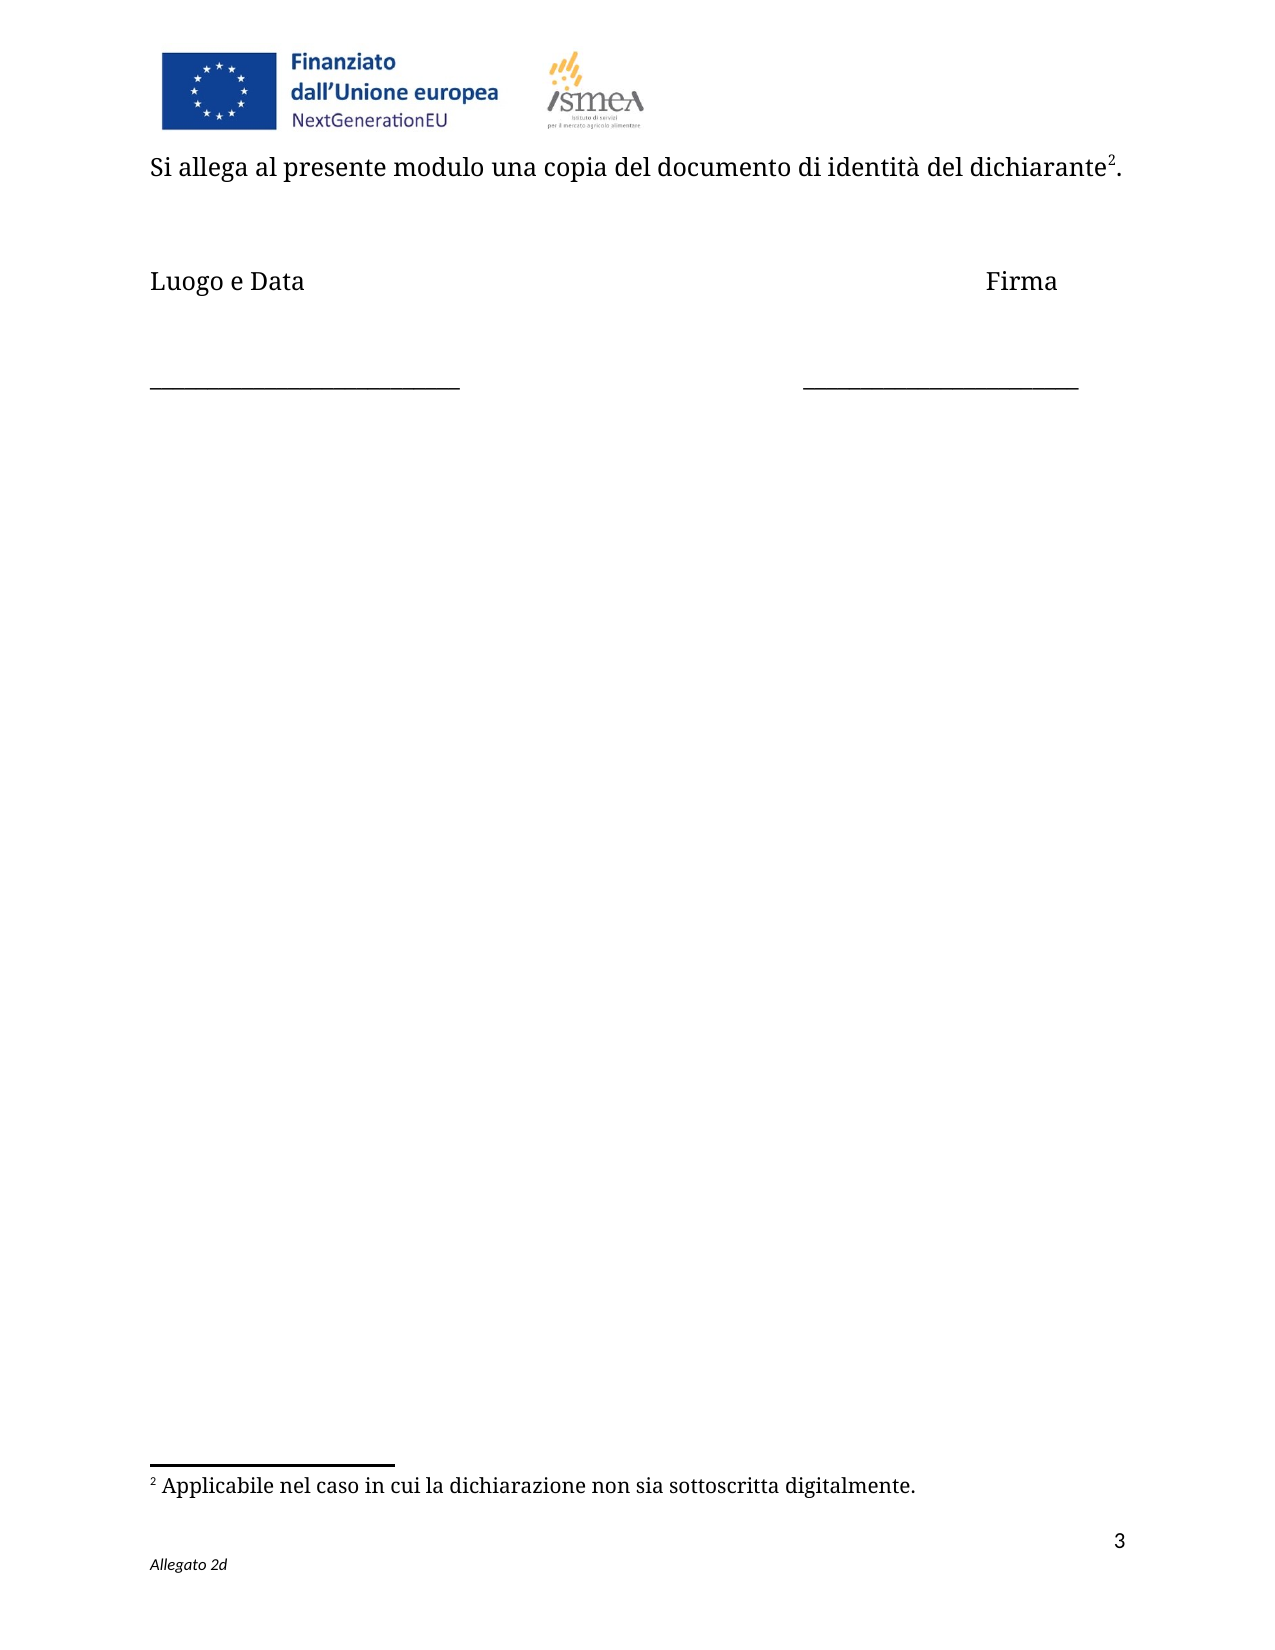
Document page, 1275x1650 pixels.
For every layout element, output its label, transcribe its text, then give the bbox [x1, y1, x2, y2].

picture [150, 43, 517, 140]
text Luogo e Data Firma [150, 264, 1125, 298]
picture [532, 46, 659, 138]
text ___________________________ ________________________ [150, 359, 1125, 393]
text Si allega al presente modulo una copia del documento di identità del dichiarante. [150, 150, 1125, 184]
